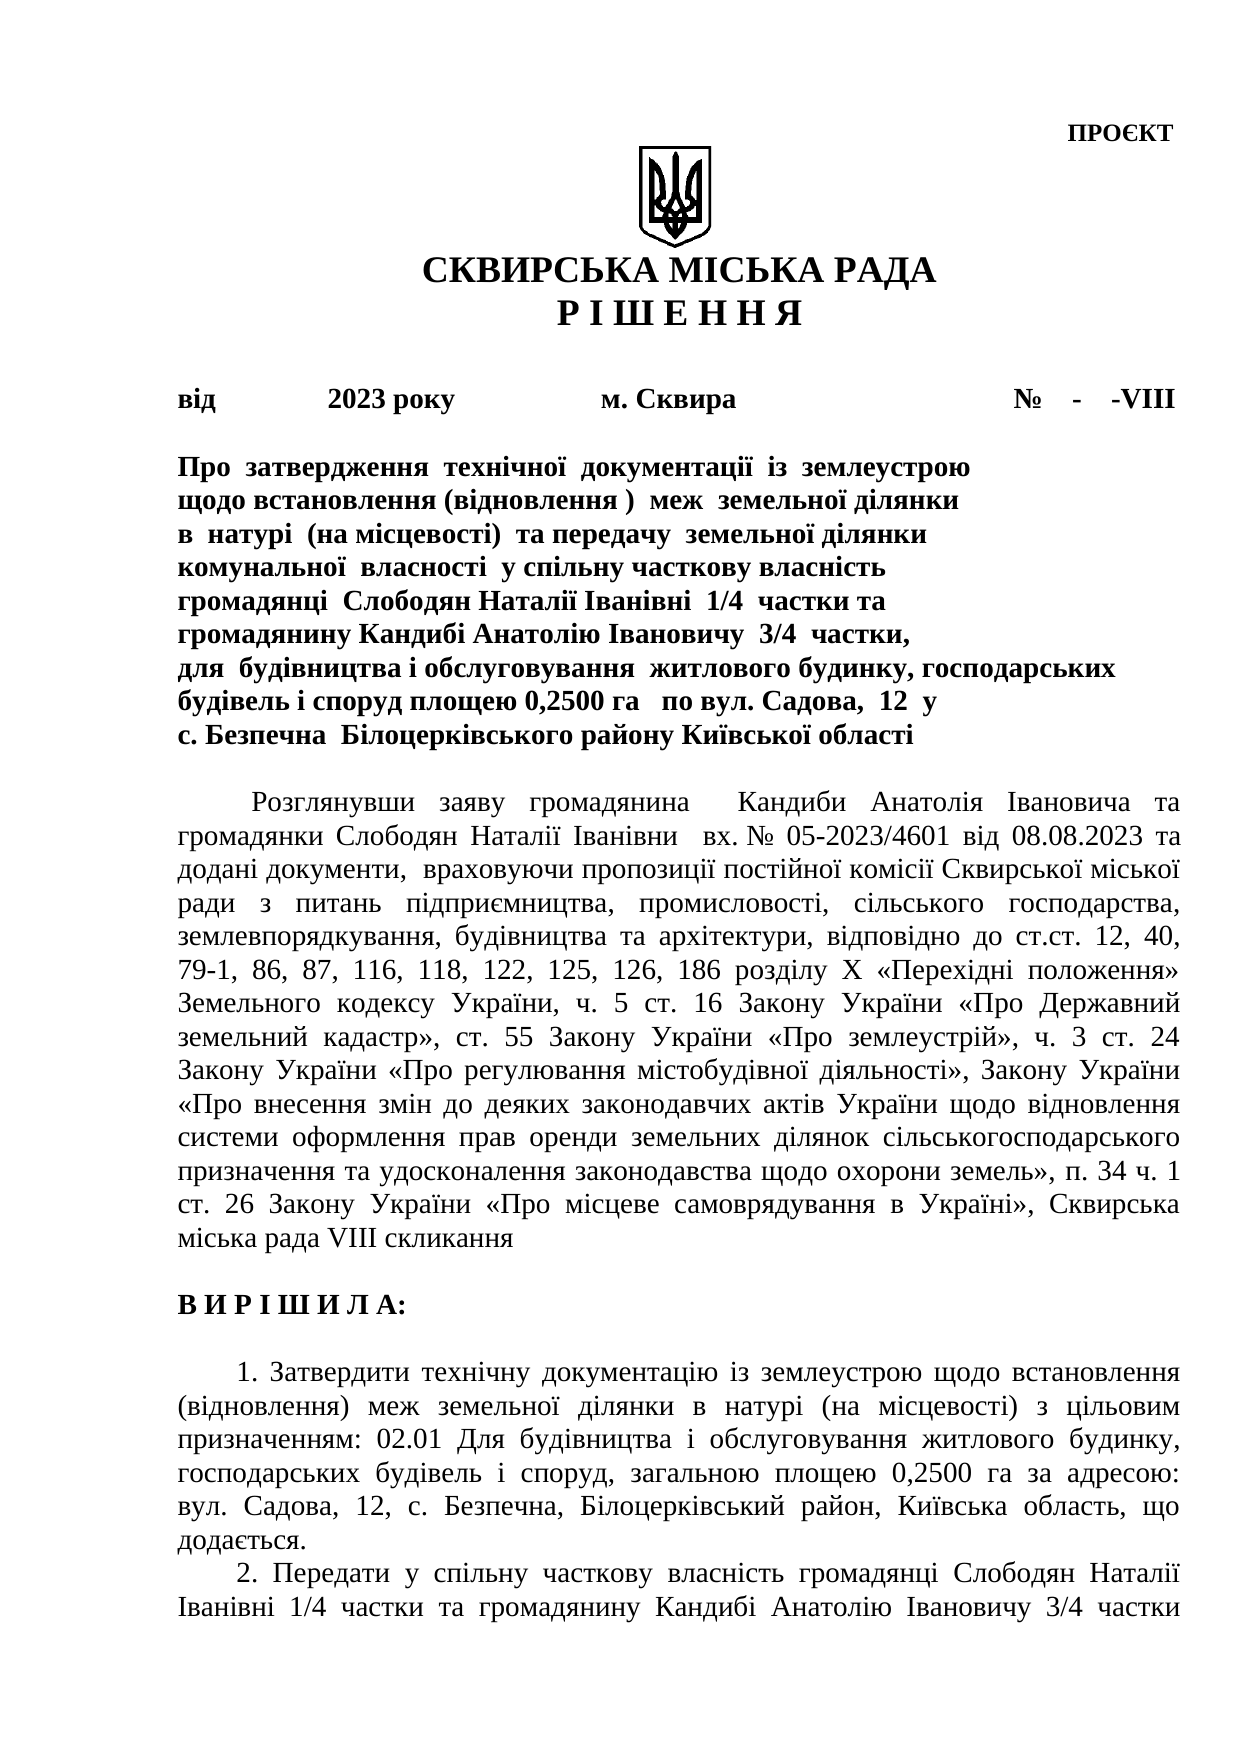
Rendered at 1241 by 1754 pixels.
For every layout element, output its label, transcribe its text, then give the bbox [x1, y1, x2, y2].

text В И Р І Ш И Л А: [177, 1287, 1181, 1321]
picture [639, 146, 712, 248]
text для будівництва і обслуговування житлового будинку, господарських будівель і споруд площею 0,2500 га по вул. Садова, 12 у [177, 650, 1181, 717]
text щодо встановлення (відновлення ) меж земельної ділянки [177, 482, 1181, 516]
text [177, 1556, 1181, 1623]
text ПРОЄКТ [177, 118, 1173, 147]
text 1. Затвердити технічну документацію із землеустрою щодо встановлення (відновлення) меж земельної ділянки в натурі (на місцевості) з цільовим призначенням: 02.01 Для будівництва і обслуговування житлового будинку, господарських будівель і споруд, загальною площею 0,2500 га за адресою: вул. Садова, 12, с. Безпечна, Білоцерківський район, Київська область, що додається. [177, 1354, 1181, 1556]
text в натурі (на місцевості) та передачу земельної ділянки комунальної власності у спільну часткову власність громадянці Слободян Наталії Іванівні 1/4 частки та громадянину Кандибі Анатолію Івановичу 3/4 частки, [177, 516, 1181, 650]
text с. Безпечна Білоцерківського району Київської області [177, 717, 1181, 751]
text Розглянувши заяву громадянина Кандиби Анатолія Івановича та громадянки Слободян Наталії Іванівни вх. № 05-2023/4601 від 08.08.2023 та додані документи, враховуючи пропозиції постійної комісії Сквирської міської ради з питань підприємництва, промисловості, сільського господарства, землевпорядкування, будівництва та архітектури, відповідно до ст.ст. 12, 40, 79-1, 86, 87, 116, 118, 122, 125, 126, 186 розділу Х «Перехідні положення» Земельного кодексу України, ч. 5 ст. 16 Закону України «Про Державний земельний кадастр», ст. 55 Закону України «Про землеустрій», ч. 3 ст. 24 Закону України «Про регулювання містобудівної діяльності», Закону України «Про внесення змін до деяких законодавчих актів України щодо відновлення системи оформлення прав оренди земельних ділянок сільськогосподарського призначення та удосконалення законодавства щодо охорони земель», п. 34 ч. 1 ст. 26 Закону України «Про місцеве самоврядування в Україні», Сквирська міська рада VIIІ скликання [177, 784, 1181, 1254]
text Про затвердження технічної документації із землеустрою [177, 449, 1181, 482]
text Р І Ш Е Н Н Я [177, 291, 1181, 334]
text СКВИРСЬКА МІСЬКА РАДА [177, 247, 1181, 291]
text від 2023 року м. Сквира № - -VIII [177, 382, 1181, 415]
